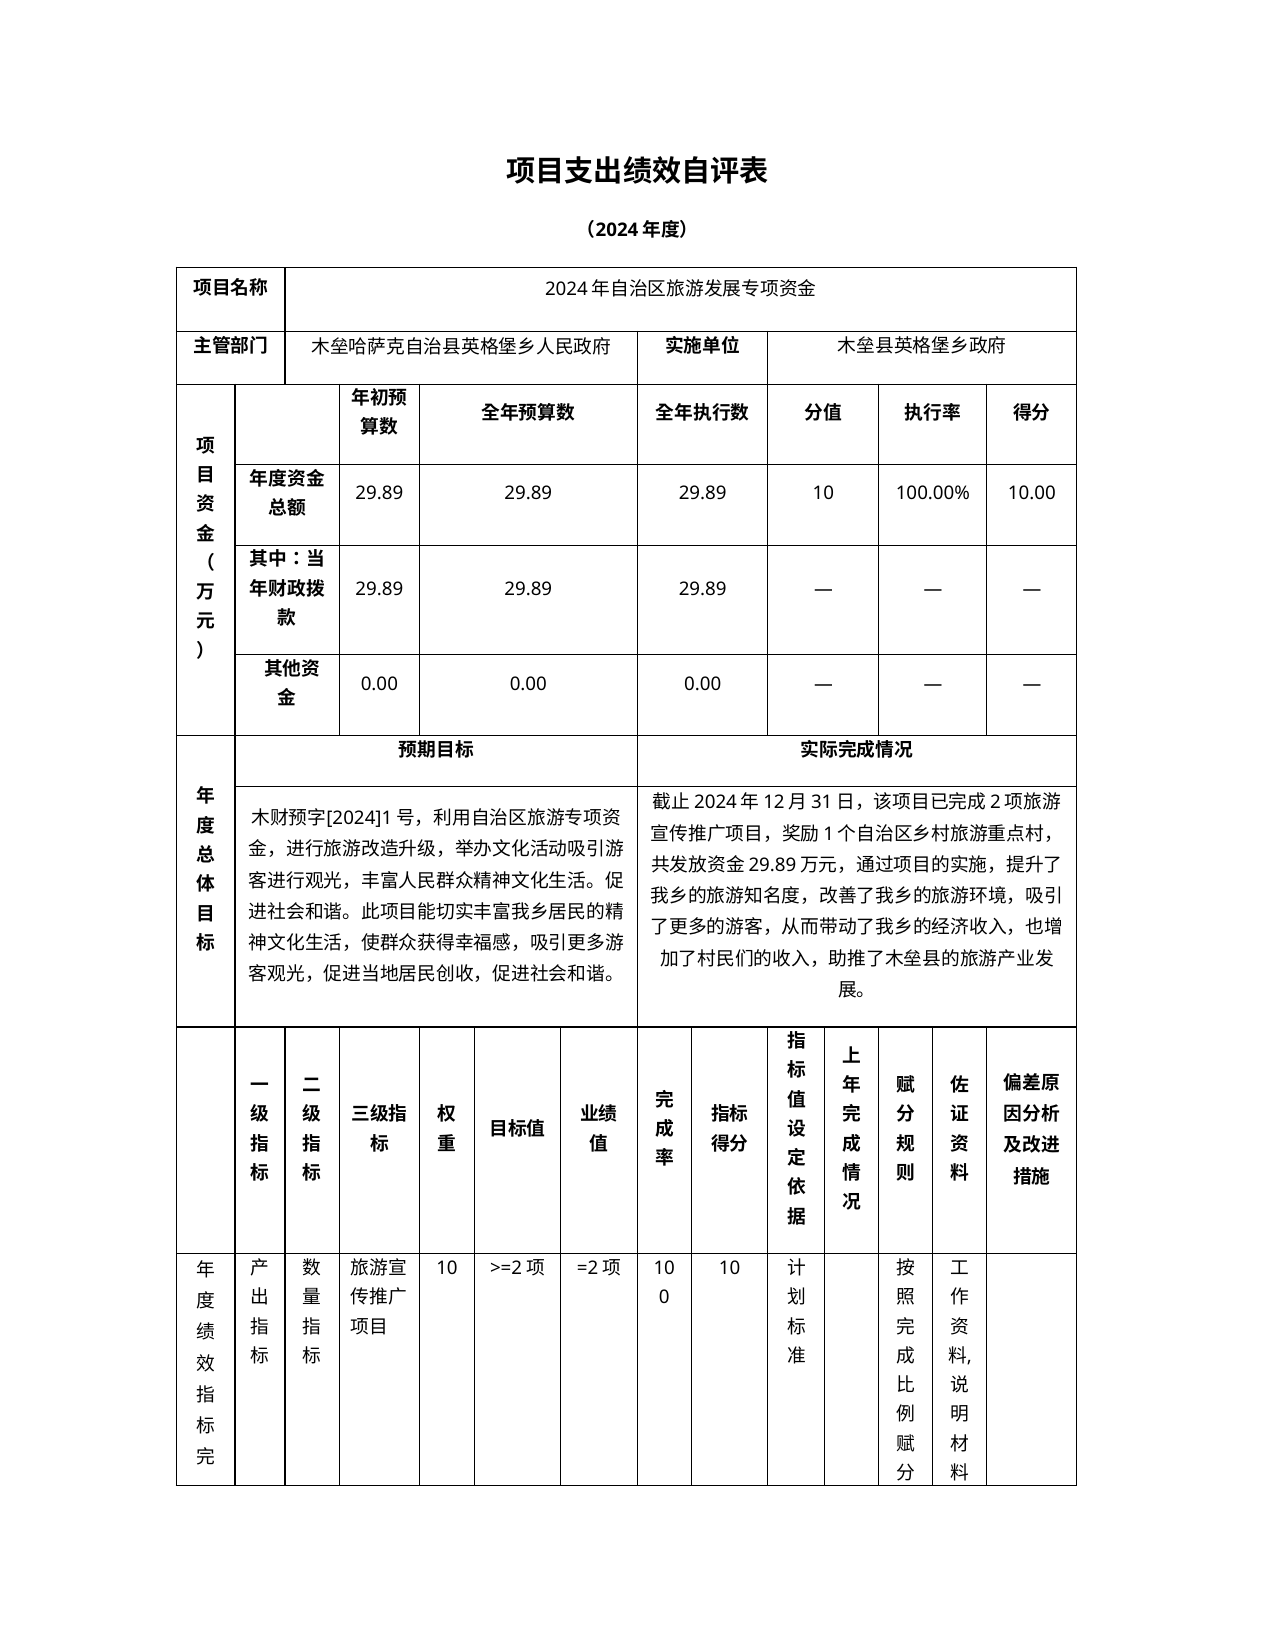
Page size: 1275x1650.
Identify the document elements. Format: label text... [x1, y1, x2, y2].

table_cell — [879, 546, 986, 654]
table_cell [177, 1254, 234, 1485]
table_cell 10 [768, 465, 878, 544]
table_cell [236, 385, 339, 464]
table_cell — [987, 546, 1076, 654]
table_cell 年度资金总额 [236, 465, 339, 544]
table_cell 其他资金 [236, 655, 339, 735]
table_cell 木垒哈萨克自治县英格堡乡人民政府 [286, 332, 637, 383]
table_cell 29.89 [638, 465, 767, 544]
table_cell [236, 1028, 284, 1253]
table_cell 29.89 [340, 546, 419, 654]
table_cell 29.89 [638, 546, 767, 654]
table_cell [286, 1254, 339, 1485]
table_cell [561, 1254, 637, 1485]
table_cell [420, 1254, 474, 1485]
table_cell 执行率 [879, 385, 986, 464]
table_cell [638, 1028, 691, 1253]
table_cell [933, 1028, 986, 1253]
table_cell 100.00% [879, 465, 986, 544]
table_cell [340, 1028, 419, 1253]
table_cell 29.89 [340, 465, 419, 544]
table_cell 10.00 [987, 465, 1076, 544]
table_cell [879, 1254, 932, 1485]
table_cell 预期目标 [236, 736, 637, 786]
table_cell 得分 [987, 385, 1076, 464]
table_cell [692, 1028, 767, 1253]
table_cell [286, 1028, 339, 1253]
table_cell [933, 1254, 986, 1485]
table_cell 29.89 [420, 465, 637, 544]
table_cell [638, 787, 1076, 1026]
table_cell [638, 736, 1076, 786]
table_cell 项目资金 （万元） [177, 385, 234, 735]
table_cell — [768, 655, 878, 735]
table_cell 木垒县英格堡乡政府 [768, 332, 1076, 383]
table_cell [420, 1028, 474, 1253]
table_cell 主管部门 [177, 332, 284, 383]
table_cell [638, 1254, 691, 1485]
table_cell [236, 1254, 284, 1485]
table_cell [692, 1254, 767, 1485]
table_cell — [768, 546, 878, 654]
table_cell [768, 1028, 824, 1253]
table_cell 0.00 [638, 655, 767, 735]
table_cell 年初预算数 [340, 385, 419, 464]
table_cell 分值 [768, 385, 878, 464]
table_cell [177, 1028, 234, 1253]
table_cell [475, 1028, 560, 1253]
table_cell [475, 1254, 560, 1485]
table_cell 其中：当年财政拨款 [236, 546, 339, 654]
table_cell — [987, 655, 1076, 735]
table_cell 全年预算数 [420, 385, 637, 464]
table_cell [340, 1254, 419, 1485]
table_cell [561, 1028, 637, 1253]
table_cell 全年执行数 [638, 385, 767, 464]
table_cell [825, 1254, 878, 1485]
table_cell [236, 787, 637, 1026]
table_cell 年度总体目标 [177, 736, 234, 1026]
text （2024年度） [187, 216, 1087, 242]
table_header 项目名称 [177, 268, 284, 331]
table_header 2024年自治区旅游发展专项资金 [286, 268, 1076, 331]
table_cell 0.00 [420, 655, 637, 735]
text 项目支出绩效自评表 [187, 150, 1087, 190]
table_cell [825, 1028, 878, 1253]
table_cell 实施单位 [638, 332, 767, 383]
table_cell — [879, 655, 986, 735]
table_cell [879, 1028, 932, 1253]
table_cell 0.00 [340, 655, 419, 735]
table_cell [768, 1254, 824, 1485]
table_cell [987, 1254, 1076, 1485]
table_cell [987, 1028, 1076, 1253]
table_cell 29.89 [420, 546, 637, 654]
